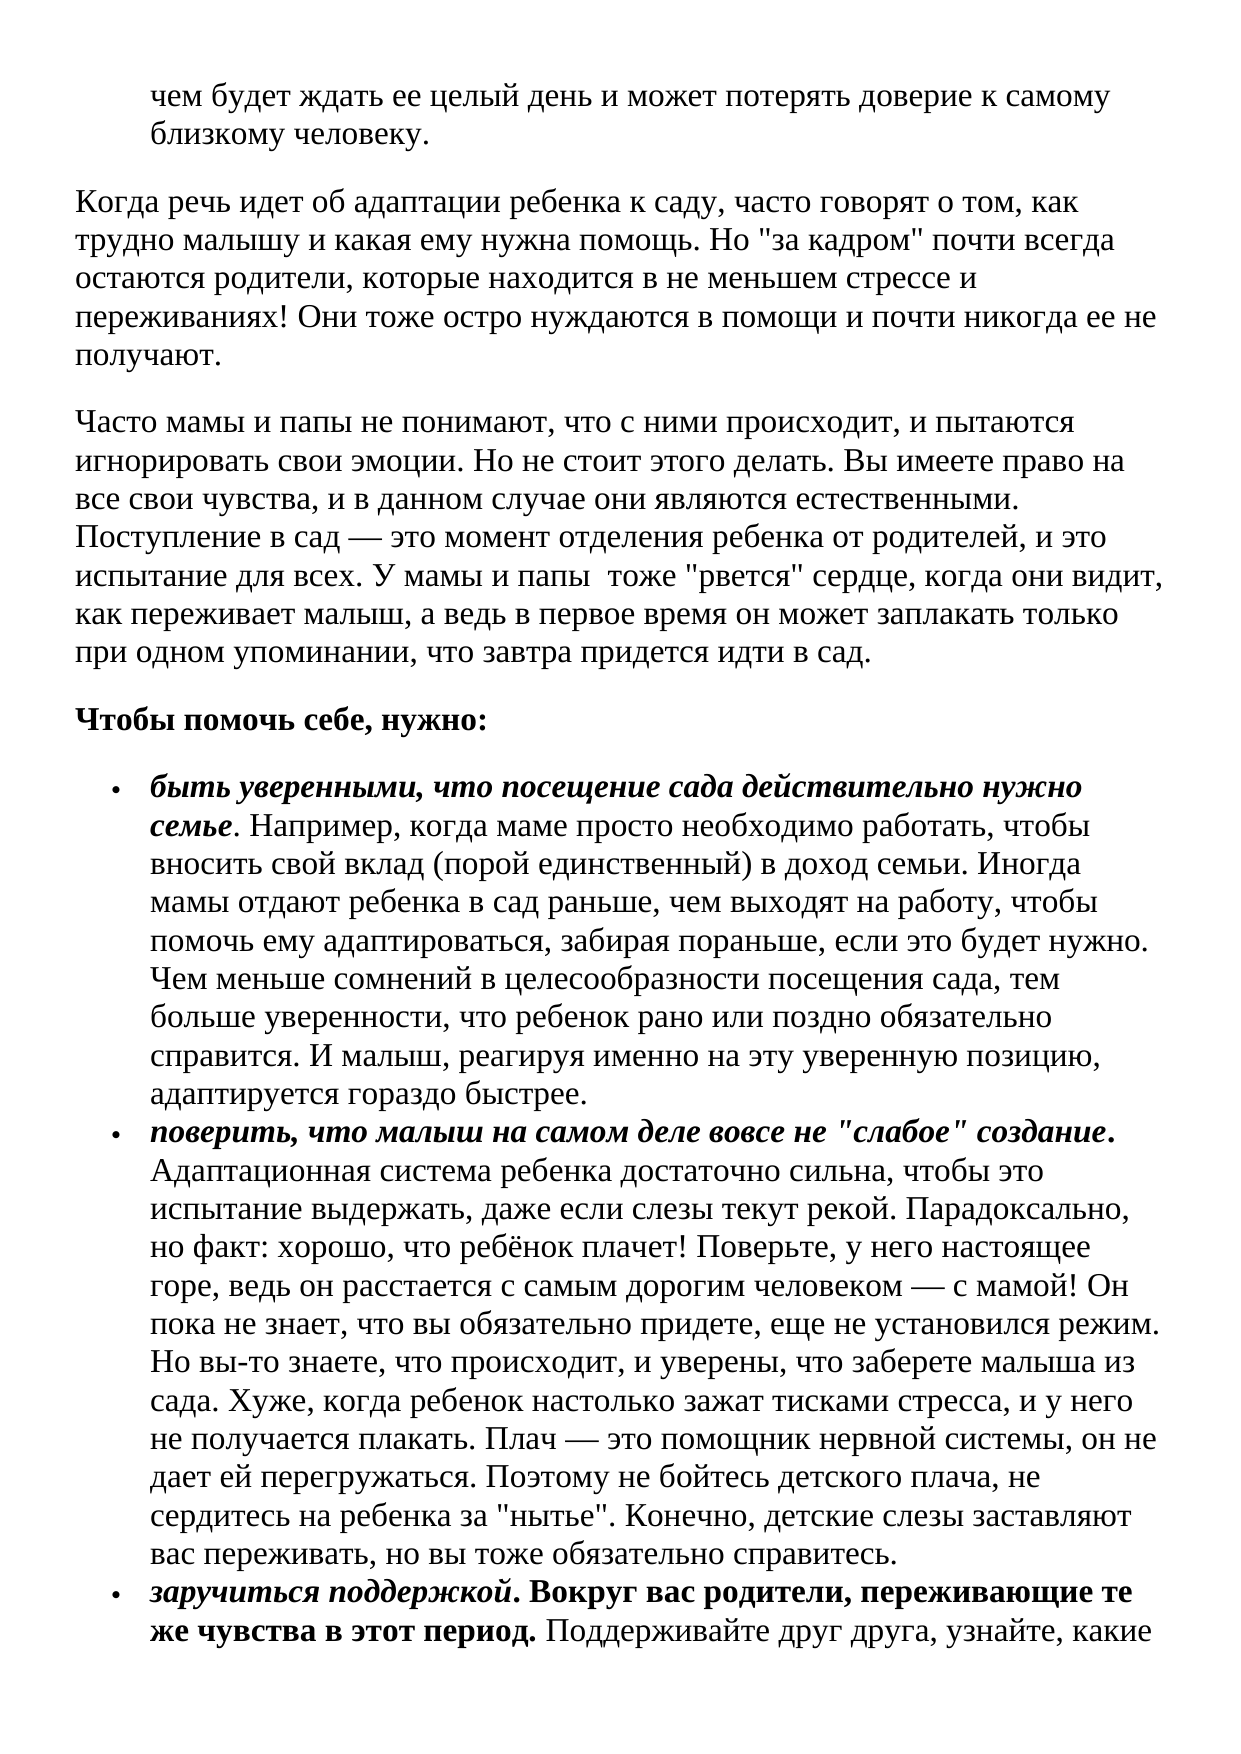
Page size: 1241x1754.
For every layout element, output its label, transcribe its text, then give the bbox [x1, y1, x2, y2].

list быть уверенными, что посещение сада действительно нужно семье. Например, когда маме просто необходимо работать, чтобы вносить свой вклад (порой единственный) в доход семьи. Иногда мамы отдают ребенка в сад раньше, чем выходят на работу, чтобы помочь ему адаптироваться, забирая пораньше, если это будет нужно. Чем меньше сомнений в целесообразности посещения сада, тем больше уверенности, что ребенок рано или поздно обязательно справится. И малыш, реагируя именно на эту уверенную позицию, адаптируется гораздо быстрее. [112, 767, 1165, 1112]
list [112, 1572, 1165, 1648]
text Часто мамы и папы не понимают, что с ними происходит, и пытаются игнорировать свои эмоции. Но не стоит этого делать. Вы имеете право на все свои чувства, и в данном случае они являются естественными. Поступление в сад — это момент отделения ребенка от родителей, и это испытание для всех. У мамы и папы тоже "рвется" сердце, когда они видит, как переживает малыш, а ведь в первое время он может заплакать только при одном упоминании, что завтра придется идти в сад. [75, 402, 1165, 670]
text Когда речь идет об адаптации ребенка к саду, часто говорят о том, как трудно малышу и какая ему нужна помощь. Но "за кадром" почти всегда остаются родители, которые находится в не меньшем стрессе и переживаниях! Они тоже остро нуждаются в помощи и почти никогда ее не получают. [75, 181, 1165, 372]
text Чтобы помочь себе, нужно: [75, 699, 1165, 737]
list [112, 75, 1165, 152]
list поверить, что малыш на самом деле вовсе не "слабое" создание. Адаптационная система ребенка достаточно сильна, чтобы это испытание выдержать, даже если слезы текут рекой. Парадоксально, но факт: хорошо, что ребёнок плачет! Поверьте, у него настоящее горе, ведь он расстается с самым дорогим человеком — с мамой! Он пока не знает, что вы обязательно придете, еще не установился режим. Но вы-то знаете, что происходит, и уверены, что заберете малыша из сада. Хуже, когда ребенок настолько зажат тисками стресса, и у него не получается плакать. Плач — это помощник нервной системы, он не дает ей перегружаться. Поэтому не бойтесь детского плача, не сердитесь на ребенка за "нытье". Конечно, детские слезы заставляют вас переживать, но вы тоже обязательно справитесь. [112, 1112, 1165, 1572]
